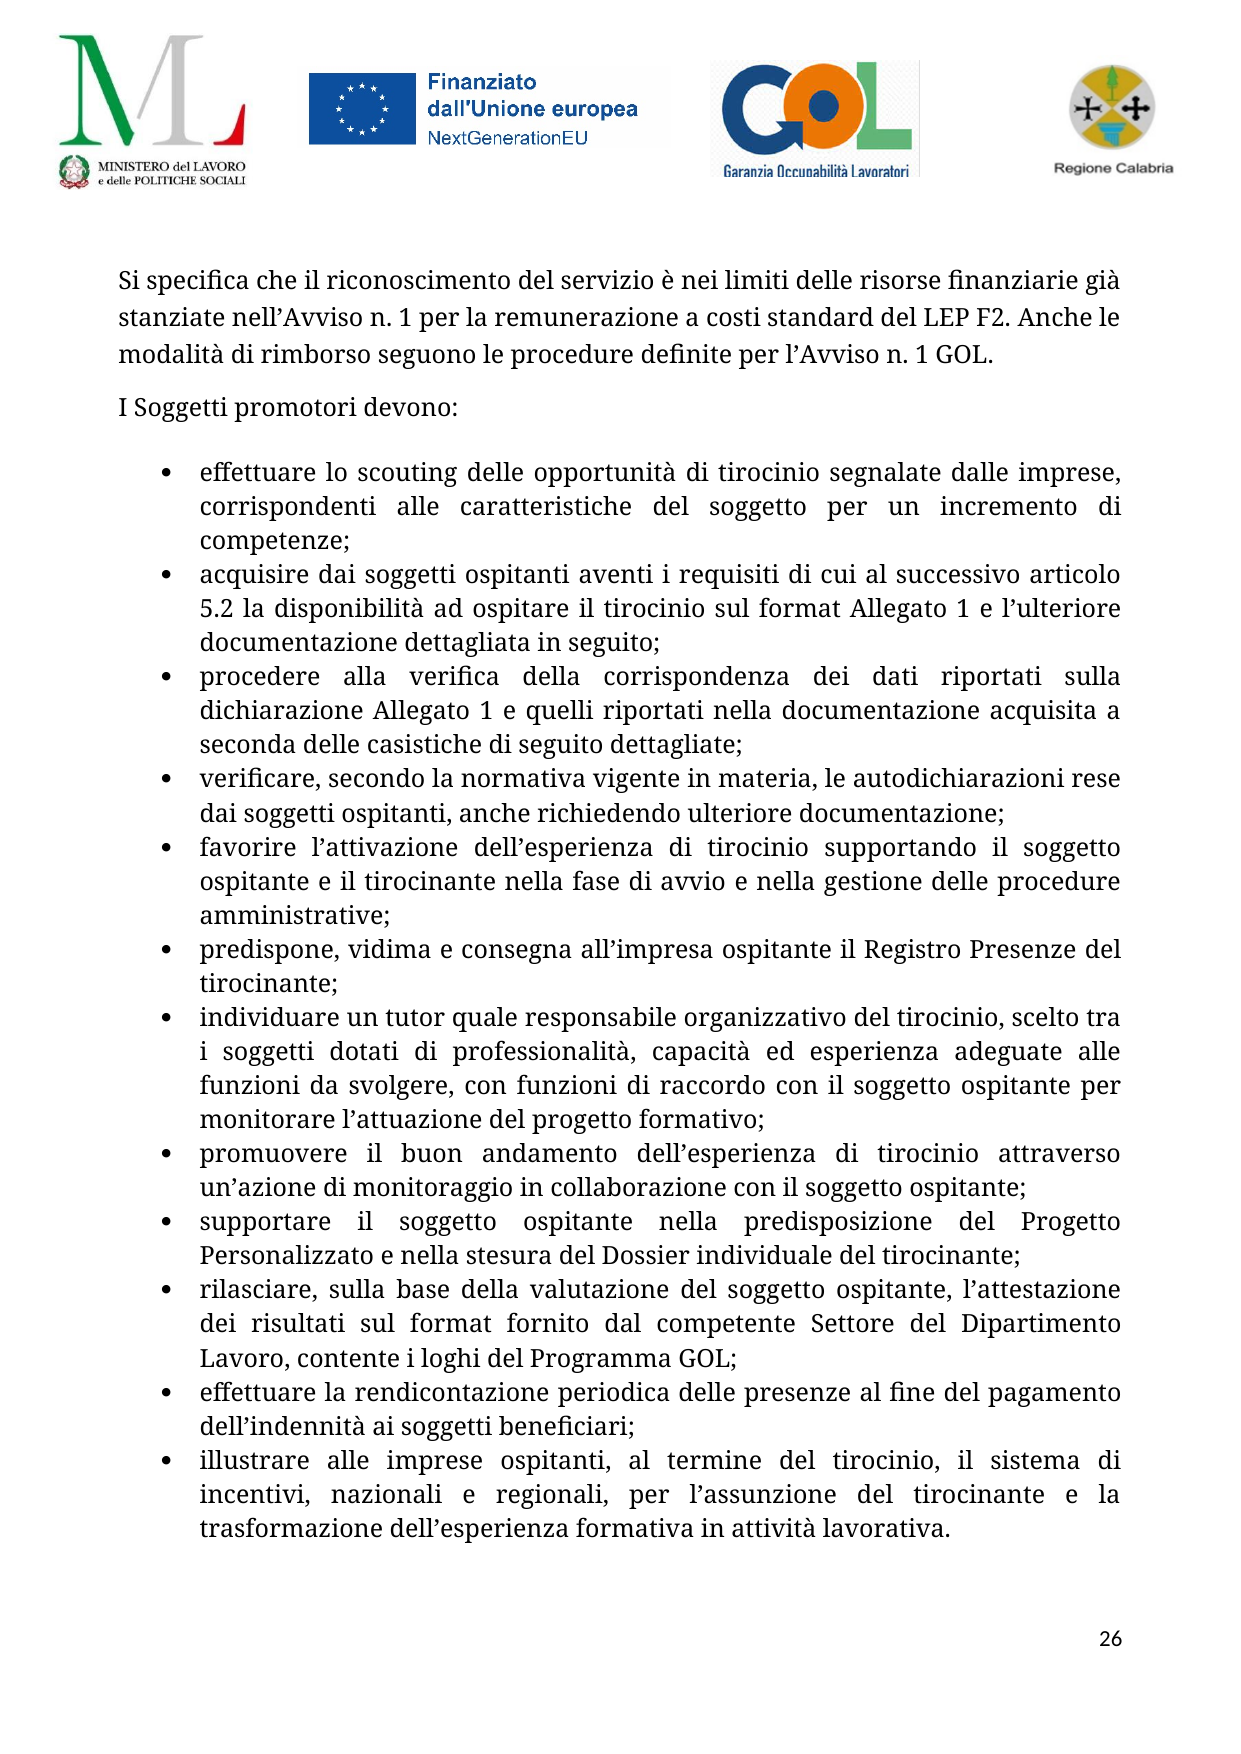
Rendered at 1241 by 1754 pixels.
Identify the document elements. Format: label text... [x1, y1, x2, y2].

list rilasciare, sulla base della valutazione del soggetto ospitante, l’attestazione dei risultati sul format fornito dal competente Settore del Dipartimento Lavoro, contente i loghi del Programma GOL; [162, 1272, 1122, 1374]
list effettuare lo scouting delle opportunità di tirocinio segnalate dalle imprese, corrispondenti alle caratteristiche del soggetto per un incremento di competenze; [162, 454, 1122, 557]
list individuare un tutor quale responsabile organizzativo del tirocinio, scelto tra i soggetti dotati di professionalità, capacità ed esperienza adeguate alle funzioni da svolgere, con funzioni di raccordo con il soggetto ospitante per monitorare l’attuazione del progetto formativo; [162, 999, 1122, 1136]
list verificare, secondo la normativa vigente in materia, le autodichiarazioni rese dai soggetti ospitanti, anche richiedendo ulteriore documentazione; [162, 761, 1122, 829]
list promuovere il buon andamento dell’esperienza di tirocinio attraverso un’azione di monitoraggio in collaborazione con il soggetto ospitante; [162, 1136, 1122, 1204]
list effettuare la rendicontazione periodica delle presenze al fine del pagamento dell’indennità ai soggetti beneficiari; [162, 1374, 1122, 1442]
picture [33, 33, 272, 190]
list illustrare alle imprese ospitanti, al termine del tirocinio, il sistema di incentivi, nazionali e regionali, per l’assunzione del tirocinante e la trasformazione dell’esperienza formativa in attività lavorativa. [162, 1442, 1122, 1544]
picture [1043, 55, 1184, 187]
text I Soggetti promotori devono: [118, 390, 1122, 424]
text Si specifica che il riconoscimento del servizio è nei limiti delle risorse finanziarie già stanziate nell’Avviso n. 1 per la remunerazione a costi standard del LEP F2. Anche le modalità di rimborso seguono le procedure definite per l’Avviso n. 1 GOL. [118, 263, 1122, 371]
list favorire l’attivazione dell’esperienza di tirocinio supportando il soggetto ospitante e il tirocinante nella fase di avvio e nella gestione delle procedure amministrative; [162, 829, 1122, 931]
list acquisire dai soggetti ospitanti aventi i requisiti di cui al successivo articolo 5.2 la disponibilità ad ospitare il tirocinio sul format Allegato 1 e l’ulteriore documentazione dettagliata in seguito; [162, 557, 1122, 659]
list predispone, vidima e consegna all’impresa ospitante il Registro Presenze del tirocinante; [162, 931, 1122, 999]
list procedere alla verifica della corrispondenza dei dati riportati sulla dichiarazione Allegato 1 e quelli riportati nella documentazione acquisita a seconda delle casistiche di seguito dettagliate; [162, 659, 1122, 761]
picture [710, 60, 920, 177]
list supportare il soggetto ospitante nella predisposizione del Progetto Personalizzato e nella stesura del Dossier individuale del tirocinante; [162, 1204, 1122, 1272]
picture [295, 66, 671, 148]
